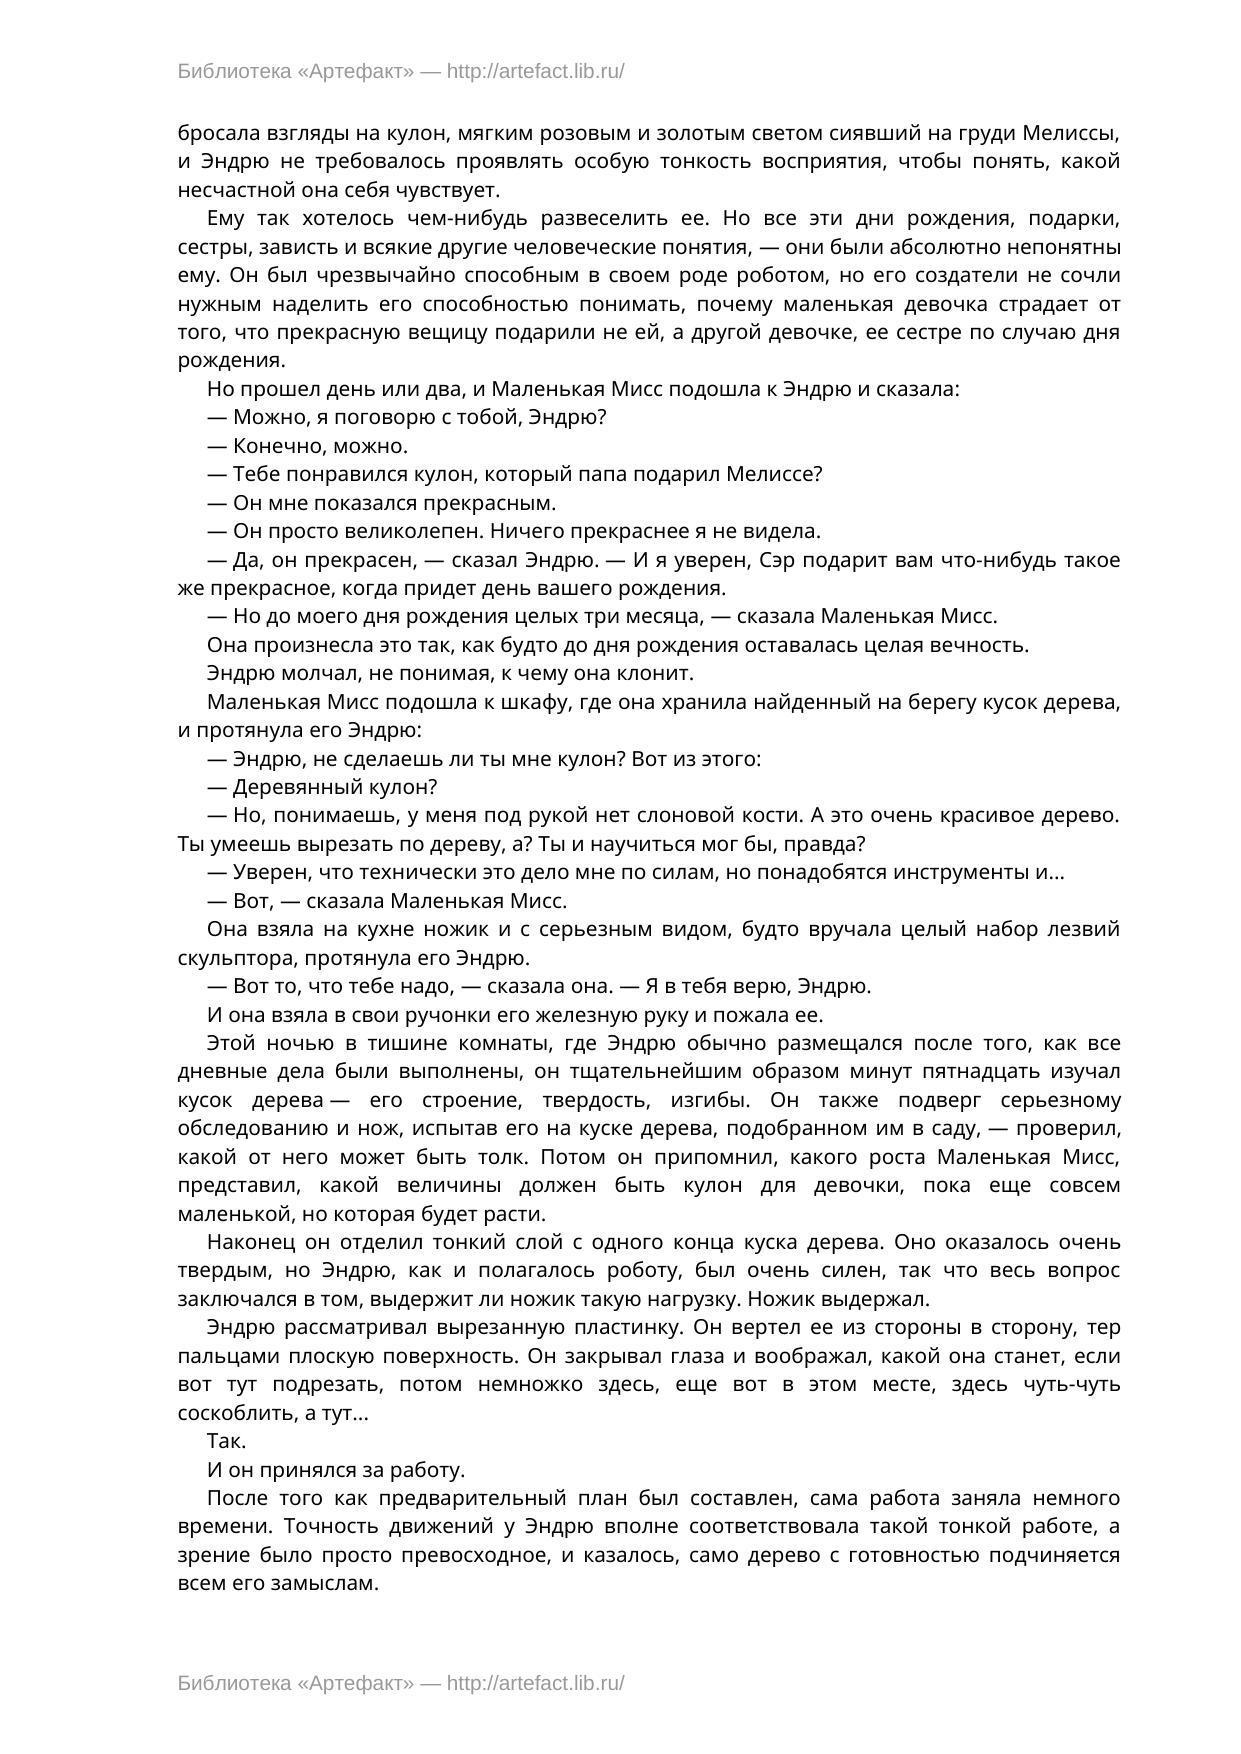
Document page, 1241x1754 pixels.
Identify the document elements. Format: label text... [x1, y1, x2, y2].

text Этой ночью в тишине комнаты, где Эндрю обычно размещался после того, как все дневные дела были выполнены, он тщательнейшим образом минут пятнадцать изучал кусок дерева — его строение, твердость, изгибы. Он также подверг серьезному обследованию и нож, испытав его на куске дерева, подобранном им в саду, — проверил, какой от него может быть толк. Потом он припомнил, какого роста Маленькая Мисс, представил, какой величины должен быть кулон для девочки, пока еще совсем маленькой, но которая будет расти. [177, 1028, 1122, 1227]
text Она взяла на кухне ножик и с серьезным видом, будто вручала целый набор лезвий скульптора, протянула его Эндрю. [177, 914, 1122, 971]
text Так. [177, 1426, 1122, 1455]
text Эндрю молчал, не понимая, к чему она клонит. [177, 658, 1122, 687]
text — Можно, я поговорю с тобой, Эндрю? [177, 402, 1122, 431]
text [177, 118, 1122, 203]
text — Деревянный кулон? [177, 772, 1122, 801]
text Маленькая Мисс подошла к шкафу, где она хранила найденный на берегу кусок дерева, и протянула его Эндрю: [177, 687, 1122, 744]
text — Но до моего дня рождения целых три месяца, — сказала Маленькая Мисс. [177, 602, 1122, 630]
text И он принялся за работу. [177, 1455, 1122, 1483]
text — Тебе понравился кулон, который папа подарил Мелиссе? [177, 459, 1122, 488]
text — Вот, — сказала Маленькая Мисс. [177, 886, 1122, 914]
text Но прошел день или два, и Маленькая Мисс подошла к Эндрю и сказала: [177, 374, 1122, 402]
text И она взяла в свои ручонки его железную руку и пожала ее. [177, 1000, 1122, 1028]
text После того как предварительный план был составлен, сама работа заняла немного времени. Точность движений у Эндрю вполне соответствовала такой тонкой работе, а зрение было просто превосходное, и казалось, само дерево с готовностью подчиняется всем его замыслам. [177, 1483, 1122, 1597]
text Ему так хотелось чем-нибудь развеселить ее. Но все эти дни рождения, подарки, сестры, зависть и всякие другие человеческие понятия, — они были абсолютно непонятны ему. Он был чрезвычайно способным в своем роде роботом, но его создатели не сочли нужным наделить его способностью понимать, почему маленькая девочка страдает от того, что прекрасную вещицу подарили не ей, а другой девочке, ее сестре по случаю дня рождения. [177, 203, 1122, 374]
text — Уверен, что технически это дело мне по силам, но понадобятся инструменты и... [177, 857, 1122, 886]
text — Конечно, можно. [177, 431, 1122, 459]
text — Он мне показался прекрасным. [177, 488, 1122, 516]
text Эндрю рассматривал вырезанную пластинку. Он вертел ее из стороны в сторону, тер пальцами плоскую поверхность. Он закрывал глаза и воображал, какой она станет, если вот тут подрезать, потом немножко здесь, еще вот в этом месте, здесь чуть-чуть соскоблить, а тут... [177, 1312, 1122, 1426]
text — Но, понимаешь, у меня под рукой нет слоновой кости. А это очень красивое дерево. Ты умеешь вырезать по дереву, а? Ты и научиться мог бы, правда? [177, 801, 1122, 857]
text Наконец он отделил тонкий слой с одного конца куска дерева. Оно оказалось очень твердым, но Эндрю, как и полагалось роботу, был очень силен, так что весь вопрос заключался в том, выдержит ли ножик такую нагрузку. Ножик выдержал. [177, 1227, 1122, 1312]
text — Вот то, что тебе надо, — сказала она. — Я в тебя верю, Эндрю. [177, 971, 1122, 1000]
text Она произнесла это так, как будто до дня рождения оставалась целая вечность. [177, 630, 1122, 658]
text — Эндрю, не сделаешь ли ты мне кулон? Вот из этого: [177, 744, 1122, 772]
text — Да, он прекрасен, — сказал Эндрю. — И я уверен, Сэр подарит вам что-нибудь такое же прекрасное, когда придет день вашего рождения. [177, 545, 1122, 602]
text — Он просто великолепен. Ничего прекраснее я не видела. [177, 516, 1122, 545]
